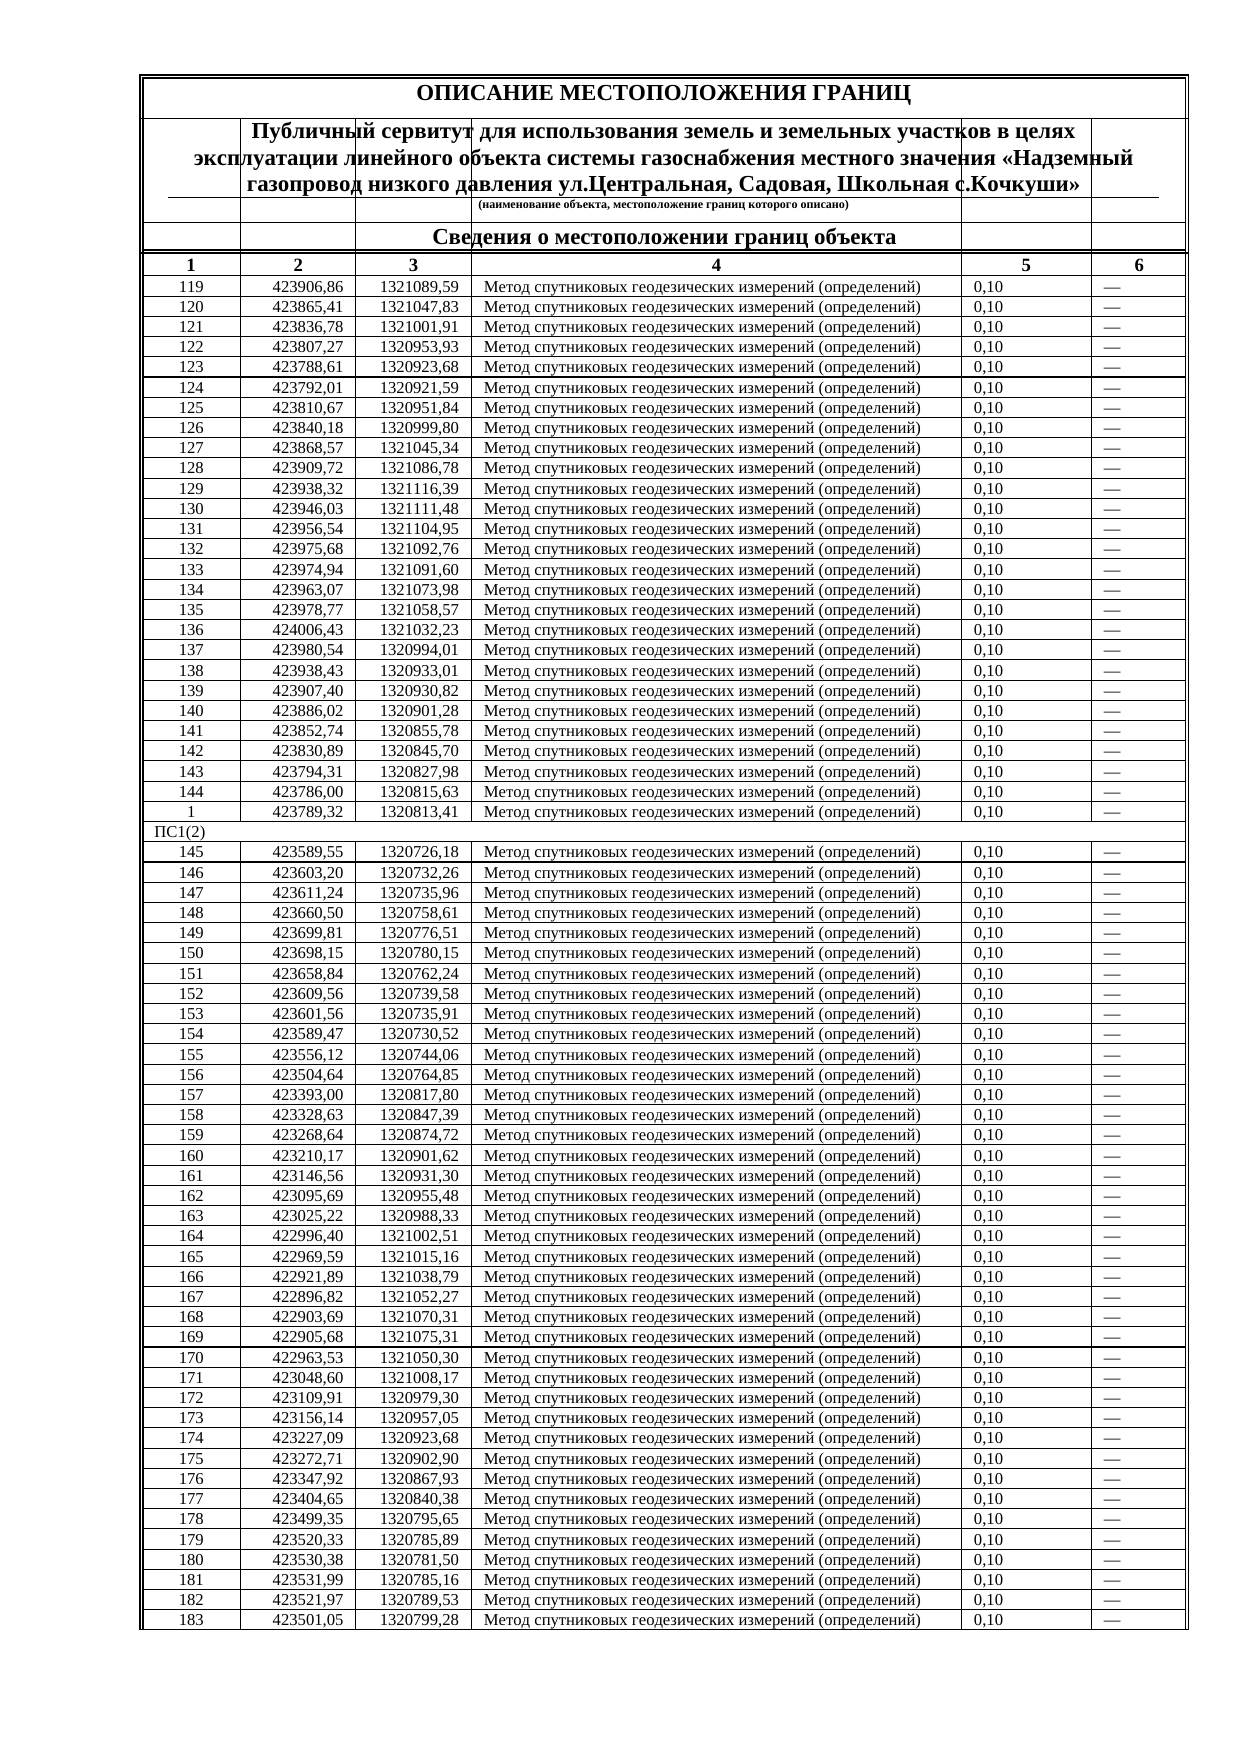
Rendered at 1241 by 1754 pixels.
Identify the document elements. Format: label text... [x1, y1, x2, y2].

table_cell Метод спутниковых геодезических измерений (определений) [472, 398, 961, 417]
table_cell — [1092, 539, 1185, 558]
table_cell 423272,71 [241, 1449, 355, 1468]
table_cell 125 [144, 398, 240, 417]
table_cell 182 [144, 1590, 240, 1609]
table_cell — [1092, 620, 1185, 639]
table_cell 0,10 [962, 1550, 1091, 1569]
table_cell — [1092, 883, 1185, 902]
table_cell 423521,97 [241, 1590, 355, 1609]
table_cell 424006,43 [241, 620, 355, 639]
table_cell 1320735,96 [356, 883, 471, 902]
table_header 4 [472, 254, 961, 275]
table_cell 423146,56 [241, 1166, 355, 1185]
table_cell 423938,32 [241, 479, 355, 498]
table_cell — [1092, 1449, 1185, 1468]
table_cell Метод спутниковых геодезических измерений (определений) [472, 741, 961, 760]
table_cell Метод спутниковых геодезических измерений (определений) [472, 1004, 961, 1023]
table_cell — [1092, 721, 1185, 740]
table_cell — [1092, 1166, 1185, 1185]
table_cell 423268,64 [241, 1125, 355, 1144]
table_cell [472, 1590, 961, 1609]
table_cell 0,10 [962, 1469, 1091, 1488]
table_cell 163 [144, 1206, 240, 1225]
table_cell 171 [144, 1368, 240, 1387]
table_header 4 [472, 119, 961, 197]
table_cell Метод спутниковых геодезических измерений (определений) [472, 1408, 961, 1427]
table_cell 1320776,51 [356, 923, 471, 942]
table_cell 423347,92 [241, 1469, 355, 1488]
table_cell 0,10 [962, 1610, 1091, 1629]
table_cell Метод спутниковых геодезических измерений (определений) [472, 964, 961, 983]
table_cell — [1092, 398, 1185, 417]
table_cell — [1092, 1125, 1185, 1144]
table_cell — [1092, 438, 1185, 457]
table_cell 174 [144, 1428, 240, 1447]
table_cell 423909,72 [241, 458, 355, 477]
table_cell 0,10 [962, 1044, 1091, 1063]
table_cell 0,10 [962, 761, 1091, 781]
table_cell 121 [144, 317, 240, 336]
table_cell 0,10 [962, 438, 1091, 457]
table_cell 423531,99 [241, 1570, 355, 1589]
table_cell Метод спутниковых геодезических измерений (определений) [472, 357, 961, 376]
table_cell — [1092, 1469, 1185, 1488]
table_cell — [1092, 458, 1185, 477]
table_cell 162 [144, 1186, 240, 1205]
table_cell 153 [144, 1004, 240, 1023]
table_cell 130 [144, 499, 240, 518]
table_cell 1320795,65 [356, 1509, 471, 1528]
table_header 6 [1092, 223, 1185, 249]
table_cell 1321116,39 [356, 479, 471, 498]
table_cell 168 [144, 1307, 240, 1326]
table_cell 1320764,85 [356, 1065, 471, 1084]
table_cell 129 [144, 479, 240, 498]
table_cell Метод спутниковых геодезических измерений (определений) [472, 802, 961, 821]
table_cell 0,10 [962, 600, 1091, 619]
table_cell Метод спутниковых геодезических измерений (определений) [472, 681, 961, 700]
table_cell — [1092, 1550, 1185, 1569]
table_cell — [1092, 1610, 1185, 1629]
table_cell 0,10 [962, 1327, 1091, 1346]
table_cell 0,10 [962, 398, 1091, 417]
table_cell 1321032,23 [356, 620, 471, 639]
table_cell 423603,20 [241, 863, 355, 882]
table_cell 126 [144, 418, 240, 437]
table_cell Метод спутниковых геодезических измерений (определений) [472, 479, 961, 498]
table_cell — [1092, 1428, 1185, 1447]
table_cell 124 [144, 378, 240, 397]
table_cell 147 [144, 883, 240, 902]
table_cell 1320789,53 [356, 1590, 471, 1609]
table_cell Метод спутниковых геодезических измерений (определений) [472, 1166, 961, 1185]
table_header 6 [1092, 254, 1185, 275]
table_header 2 [241, 254, 355, 275]
table_cell 1320901,62 [356, 1145, 471, 1164]
table_cell 175 [144, 1449, 240, 1468]
table_cell 0,10 [962, 1428, 1091, 1447]
table_cell 1321015,16 [356, 1246, 471, 1266]
table_cell 0,10 [962, 1287, 1091, 1306]
table_cell — [1092, 559, 1185, 578]
table_header 1 [144, 254, 240, 275]
table_cell 1320951,84 [356, 398, 471, 417]
table_cell 1320931,30 [356, 1166, 471, 1185]
table_cell Метод спутниковых геодезических измерений (определений) [472, 1550, 961, 1569]
table_cell 423792,01 [241, 378, 355, 397]
table_cell 141 [144, 721, 240, 740]
table_cell 146 [144, 863, 240, 882]
table_cell Метод спутниковых геодезических измерений (определений) [472, 1348, 961, 1367]
table_cell 1321073,98 [356, 580, 471, 599]
table_cell 154 [144, 1024, 240, 1043]
table_cell Метод спутниковых геодезических измерений (определений) [472, 782, 961, 801]
table_cell 423025,22 [241, 1206, 355, 1225]
table_cell 0,10 [962, 863, 1091, 882]
table_cell 0,10 [962, 1408, 1091, 1427]
table_cell 0,10 [962, 782, 1091, 801]
table_cell 0,10 [962, 943, 1091, 962]
table_cell — [1092, 1105, 1185, 1124]
table_cell 1321086,78 [356, 458, 471, 477]
table_cell 169 [144, 1327, 240, 1346]
table_cell 0,10 [962, 1166, 1091, 1185]
table_cell 176 [144, 1469, 240, 1488]
table_header 5 [962, 119, 1091, 197]
table_cell — [1092, 1509, 1185, 1528]
table_cell 1320902,90 [356, 1449, 471, 1468]
table_cell 149 [144, 923, 240, 942]
table_cell — [1092, 1246, 1185, 1266]
table_cell 423836,78 [241, 317, 355, 336]
table_cell 0,10 [962, 984, 1091, 1003]
table_cell 423786,00 [241, 782, 355, 801]
table_cell 423658,84 [241, 964, 355, 983]
table_header 3 [356, 119, 471, 197]
table_cell — [1092, 499, 1185, 518]
table_cell 166 [144, 1267, 240, 1286]
table_header 1 [144, 119, 240, 222]
table_cell 1320744,06 [356, 1044, 471, 1063]
table_cell 423530,38 [241, 1550, 355, 1569]
table_cell 178 [144, 1509, 240, 1528]
table_cell 1320957,05 [356, 1408, 471, 1427]
table_cell 0,10 [962, 1529, 1091, 1548]
table_cell Метод спутниковых геодезических измерений (определений) [472, 842, 961, 861]
table_header 3 [356, 254, 471, 275]
table_cell 1321089,59 [356, 276, 471, 296]
table_cell 133 [144, 559, 240, 578]
table_cell 0,10 [962, 1024, 1091, 1043]
table_cell 0,10 [962, 559, 1091, 578]
table_cell Метод спутниковых геодезических измерений (определений) [472, 923, 961, 942]
table_cell Метод спутниковых геодезических измерений (определений) [472, 1509, 961, 1528]
table_cell Метод спутниковых геодезических измерений (определений) [472, 418, 961, 437]
table_cell Метод спутниковых геодезических измерений (определений) [472, 1125, 961, 1144]
table_cell 423810,67 [241, 398, 355, 417]
table_cell 144 [144, 782, 240, 801]
table_cell Метод спутниковых геодезических измерений (определений) [472, 559, 961, 578]
table_cell 1320726,18 [356, 842, 471, 861]
table_cell Метод спутниковых геодезических измерений (определений) [472, 761, 961, 781]
table_cell 159 [144, 1125, 240, 1144]
table_cell — [1092, 1024, 1185, 1043]
table_cell Метод спутниковых геодезических измерений (определений) [472, 1287, 961, 1306]
table_cell 1320923,68 [356, 1428, 471, 1447]
table_cell 0,10 [962, 1226, 1091, 1245]
table_cell 423938,43 [241, 660, 355, 679]
table_cell — [1092, 1590, 1185, 1609]
table_cell — [1092, 802, 1185, 821]
table_cell Метод спутниковых геодезических измерений (определений) [472, 1065, 961, 1084]
table_cell 423393,00 [241, 1085, 355, 1104]
table_header 5 [962, 254, 1091, 275]
table_cell 1 [144, 802, 240, 821]
table_cell 1320732,26 [356, 863, 471, 882]
table_cell — [1092, 863, 1185, 882]
table_cell 1320845,70 [356, 741, 471, 760]
table_cell ПС1(2) [144, 822, 1185, 841]
table_cell — [1092, 842, 1185, 861]
table_cell 0,10 [962, 660, 1091, 679]
table_cell Метод спутниковых геодезических измерений (определений) [472, 1024, 961, 1043]
table_cell 1320758,61 [356, 903, 471, 922]
table_cell 423601,56 [241, 1004, 355, 1023]
table_cell 180 [144, 1550, 240, 1569]
table_cell Метод спутниковых геодезических измерений (определений) [472, 903, 961, 922]
table_cell 423504,64 [241, 1065, 355, 1084]
table_cell — [1092, 1065, 1185, 1084]
table_cell 0,10 [962, 1206, 1091, 1225]
table_cell 422903,69 [241, 1307, 355, 1326]
table_cell 122 [144, 337, 240, 356]
table_cell 135 [144, 600, 240, 619]
table_cell 423865,41 [241, 297, 355, 316]
table_cell 423048,60 [241, 1368, 355, 1387]
table_cell 0,10 [962, 802, 1091, 821]
table_cell 1320780,15 [356, 943, 471, 962]
table_cell 0,10 [962, 1267, 1091, 1286]
table_cell 1320988,33 [356, 1206, 471, 1225]
table_cell 0,10 [962, 883, 1091, 902]
table_cell 423611,24 [241, 883, 355, 902]
table_cell 423589,47 [241, 1024, 355, 1043]
table_cell — [1092, 701, 1185, 720]
table_cell 423501,05 [241, 1610, 355, 1629]
table_cell — [1092, 479, 1185, 498]
table_cell 139 [144, 681, 240, 700]
table_cell 0,10 [962, 1307, 1091, 1326]
table_cell 0,10 [962, 1368, 1091, 1387]
table_cell Метод спутниковых геодезических измерений (определений) [472, 943, 961, 962]
table_cell 143 [144, 761, 240, 781]
table_cell 423980,54 [241, 640, 355, 659]
table_cell Метод спутниковых геодезических измерений (определений) [472, 519, 961, 538]
table_cell Метод спутниковых геодезических измерений (определений) [472, 1570, 961, 1589]
table_cell 1321045,34 [356, 438, 471, 457]
table_cell 423609,56 [241, 984, 355, 1003]
table_cell 423789,32 [241, 802, 355, 821]
table_cell 1321001,91 [356, 317, 471, 336]
table_cell 423868,57 [241, 438, 355, 457]
table_cell Метод спутниковых геодезических измерений (определений) [472, 600, 961, 619]
table_cell 0,10 [962, 317, 1091, 336]
table_cell Метод спутниковых геодезических измерений (определений) [472, 458, 961, 477]
table_cell 0,10 [962, 1590, 1091, 1609]
table_cell 0,10 [962, 378, 1091, 397]
table_cell 423109,91 [241, 1388, 355, 1407]
table_cell — [1092, 276, 1185, 296]
table_cell 1320735,91 [356, 1004, 471, 1023]
table_cell 1321052,27 [356, 1287, 471, 1306]
table_cell 423886,02 [241, 701, 355, 720]
table_cell 0,10 [962, 964, 1091, 983]
table_cell 167 [144, 1287, 240, 1306]
table_cell 1321104,95 [356, 519, 471, 538]
table_cell 0,10 [962, 1145, 1091, 1164]
table_cell 1320813,41 [356, 802, 471, 821]
table_cell 1320955,48 [356, 1186, 471, 1205]
table_cell 423974,94 [241, 559, 355, 578]
table_cell 1320739,58 [356, 984, 471, 1003]
table_cell Метод спутниковых геодезических измерений (определений) [472, 640, 961, 659]
table_cell 1321050,30 [356, 1348, 471, 1367]
table_header 4 [472, 223, 961, 249]
table_cell 0,10 [962, 1509, 1091, 1528]
table_cell 423404,65 [241, 1489, 355, 1508]
table_cell 173 [144, 1408, 240, 1427]
table_cell 0,10 [962, 479, 1091, 498]
table_cell 0,10 [962, 1105, 1091, 1124]
table_cell 0,10 [962, 357, 1091, 376]
table_cell — [1092, 640, 1185, 659]
table_cell — [1092, 943, 1185, 962]
table_cell 179 [144, 1529, 240, 1548]
table_cell 136 [144, 620, 240, 639]
table_cell 148 [144, 903, 240, 922]
table_cell 423095,69 [241, 1186, 355, 1205]
table_cell 0,10 [962, 1085, 1091, 1104]
table_cell — [1092, 964, 1185, 983]
table_cell 423328,63 [241, 1105, 355, 1124]
table_cell 423840,18 [241, 418, 355, 437]
table_cell 423210,17 [241, 1145, 355, 1164]
table_cell Метод спутниковых геодезических измерений (определений) [472, 1246, 961, 1266]
table_cell 422905,68 [241, 1327, 355, 1346]
table_cell 165 [144, 1246, 240, 1266]
table_cell 1321075,31 [356, 1327, 471, 1346]
table_cell 1320799,28 [356, 1610, 471, 1629]
table_cell — [1092, 1307, 1185, 1326]
table_cell Метод спутниковых геодезических измерений (определений) [472, 1449, 961, 1468]
table_header 6 [1092, 119, 1185, 222]
table_cell 1320817,80 [356, 1085, 471, 1104]
table_cell 134 [144, 580, 240, 599]
table_cell — [1092, 600, 1185, 619]
table_cell 150 [144, 943, 240, 962]
table_cell Метод спутниковых геодезических измерений (определений) [472, 337, 961, 356]
table_cell Метод спутниковых геодезических измерений (определений) [472, 660, 961, 679]
table_cell 127 [144, 438, 240, 457]
table_cell — [1092, 1044, 1185, 1063]
table_cell 1320979,30 [356, 1388, 471, 1407]
table_cell 1321008,17 [356, 1368, 471, 1387]
table_cell 1320867,93 [356, 1469, 471, 1488]
table_cell — [1092, 1206, 1185, 1225]
table_cell 0,10 [962, 1065, 1091, 1084]
table_cell 1320994,01 [356, 640, 471, 659]
table_cell 1321047,83 [356, 297, 471, 316]
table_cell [472, 297, 961, 316]
table_header 3 [356, 198, 471, 222]
table_cell 423963,07 [241, 580, 355, 599]
table_cell 138 [144, 660, 240, 679]
table_cell 152 [144, 984, 240, 1003]
table_cell Метод спутниковых геодезических измерений (определений) [472, 1327, 961, 1346]
table_cell 1320730,52 [356, 1024, 471, 1043]
table_cell 1320930,82 [356, 681, 471, 700]
table_cell 0,10 [962, 1186, 1091, 1205]
table_cell 1321111,48 [356, 499, 471, 518]
table_cell — [1092, 1226, 1185, 1245]
table_cell 1320921,59 [356, 378, 471, 397]
table_cell — [1092, 1570, 1185, 1589]
table_cell 1320923,68 [356, 357, 471, 376]
table_cell 170 [144, 1348, 240, 1367]
table_cell 128 [144, 458, 240, 477]
table_cell — [1092, 1408, 1185, 1427]
table_cell 0,10 [962, 1348, 1091, 1367]
table_cell 160 [144, 1145, 240, 1164]
table_cell 1321070,31 [356, 1307, 471, 1326]
table_cell 0,10 [962, 580, 1091, 599]
table_cell — [1092, 337, 1185, 356]
table_cell 423520,33 [241, 1529, 355, 1548]
table_cell 151 [144, 964, 240, 983]
table_cell — [1092, 297, 1185, 316]
table_cell 1320781,50 [356, 1550, 471, 1569]
table_cell 1320901,28 [356, 701, 471, 720]
table_cell — [1092, 1287, 1185, 1306]
table_cell 157 [144, 1085, 240, 1104]
table_cell — [1092, 357, 1185, 376]
table_cell — [1092, 317, 1185, 336]
table_cell — [1092, 1388, 1185, 1407]
table_cell 423589,55 [241, 842, 355, 861]
table_cell Метод спутниковых геодезических измерений (определений) [472, 1267, 961, 1286]
table_cell Метод спутниковых геодезических измерений (определений) [472, 1368, 961, 1387]
table_cell 422896,82 [241, 1287, 355, 1306]
table_cell 0,10 [962, 276, 1091, 296]
table_cell 158 [144, 1105, 240, 1124]
table_cell 0,10 [962, 640, 1091, 659]
table_header 2 [241, 198, 355, 222]
table_cell 0,10 [962, 842, 1091, 861]
table_cell 142 [144, 741, 240, 760]
table_cell — [1092, 741, 1185, 760]
table_cell 0,10 [962, 620, 1091, 639]
table_cell 1320953,93 [356, 337, 471, 356]
table_cell Метод спутниковых геодезических измерений (определений) [472, 1044, 961, 1063]
table_cell 423830,89 [241, 741, 355, 760]
table_cell — [1092, 1489, 1185, 1508]
table_cell 0,10 [962, 1125, 1091, 1144]
table_cell 1320933,01 [356, 660, 471, 679]
table_cell Метод спутниковых геодезических измерений (определений) [472, 1307, 961, 1326]
table_cell 0,10 [962, 1246, 1091, 1266]
table_cell 1321092,76 [356, 539, 471, 558]
table_cell — [1092, 761, 1185, 781]
table_cell — [1092, 1348, 1185, 1367]
table_cell 423807,27 [241, 337, 355, 356]
table_cell 422996,40 [241, 1226, 355, 1245]
table_cell 137 [144, 640, 240, 659]
table_header 2 [241, 223, 355, 249]
table_cell 0,10 [962, 1570, 1091, 1589]
table_cell Метод спутниковых геодезических измерений (определений) [472, 1428, 961, 1447]
table_cell 1321038,79 [356, 1267, 471, 1286]
table_cell — [1092, 1145, 1185, 1164]
table_cell 1320827,98 [356, 761, 471, 781]
table_cell 0,10 [962, 741, 1091, 760]
table_cell Метод спутниковых геодезических измерений (определений) [472, 1388, 961, 1407]
table_cell 156 [144, 1065, 240, 1084]
table_cell 422963,53 [241, 1348, 355, 1367]
table_cell Метод спутниковых геодезических измерений (определений) [472, 317, 961, 336]
table_cell — [1092, 681, 1185, 700]
table_header 2 [241, 119, 355, 197]
table_cell Метод спутниковых геодезических измерений (определений) [472, 378, 961, 397]
table_cell 181 [144, 1570, 240, 1589]
table_cell 0,10 [962, 1004, 1091, 1023]
table_cell 423698,15 [241, 943, 355, 962]
table_cell 1320785,16 [356, 1570, 471, 1589]
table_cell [472, 1610, 961, 1629]
table_cell 1320874,72 [356, 1125, 471, 1144]
table_cell 0,10 [962, 681, 1091, 700]
table_cell — [1092, 923, 1185, 942]
table_cell — [1092, 1267, 1185, 1286]
table_cell 145 [144, 842, 240, 861]
table_cell 0,10 [962, 539, 1091, 558]
table_cell 423946,03 [241, 499, 355, 518]
table_cell 131 [144, 519, 240, 538]
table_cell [472, 276, 961, 296]
table_cell 177 [144, 1489, 240, 1508]
table_cell — [1092, 580, 1185, 599]
table_cell 0,10 [962, 297, 1091, 316]
table_cell 183 [144, 1610, 240, 1629]
table_cell 423794,31 [241, 761, 355, 781]
table_cell 423906,86 [241, 276, 355, 296]
table_cell 423556,12 [241, 1044, 355, 1063]
table_cell 1320815,63 [356, 782, 471, 801]
table_cell 1320785,89 [356, 1529, 471, 1548]
table_cell 423699,81 [241, 923, 355, 942]
table_header 1 [144, 223, 240, 249]
table_cell Метод спутниковых геодезических измерений (определений) [472, 883, 961, 902]
table_cell Метод спутниковых геодезических измерений (определений) [472, 1206, 961, 1225]
table_cell — [1092, 660, 1185, 679]
table_cell Метод спутниковых геодезических измерений (определений) [472, 863, 961, 882]
table_cell 422969,59 [241, 1246, 355, 1266]
table_cell 423499,35 [241, 1509, 355, 1528]
table_cell 0,10 [962, 721, 1091, 740]
table_cell — [1092, 519, 1185, 538]
table_cell Метод спутниковых геодезических измерений (определений) [472, 580, 961, 599]
table_cell Метод спутниковых геодезических измерений (определений) [472, 499, 961, 518]
table_cell — [1092, 418, 1185, 437]
table_cell 0,10 [962, 1388, 1091, 1407]
table_cell 1321058,57 [356, 600, 471, 619]
table_cell Метод спутниковых геодезических измерений (определений) [472, 438, 961, 457]
table_cell — [1092, 1529, 1185, 1548]
table_cell 423978,77 [241, 600, 355, 619]
table_cell 423956,54 [241, 519, 355, 538]
table_cell Метод спутниковых геодезических измерений (определений) [472, 1529, 961, 1548]
table_cell 0,10 [962, 499, 1091, 518]
table_cell Метод спутниковых геодезических измерений (определений) [472, 1145, 961, 1164]
table_cell — [1092, 903, 1185, 922]
table_cell 161 [144, 1166, 240, 1185]
table_cell 422921,89 [241, 1267, 355, 1286]
table_cell Метод спутниковых геодезических измерений (определений) [472, 1105, 961, 1124]
table_cell 1320855,78 [356, 721, 471, 740]
table_cell Метод спутниковых геодезических измерений (определений) [472, 1469, 961, 1488]
table_header 5 [962, 198, 1091, 222]
table_cell 164 [144, 1226, 240, 1245]
table_cell 119 [144, 276, 240, 296]
table_cell — [1092, 378, 1185, 397]
table_cell 423227,09 [241, 1428, 355, 1447]
table_cell — [1092, 1368, 1185, 1387]
table_cell Метод спутниковых геодезических измерений (определений) [472, 620, 961, 639]
table_cell Метод спутниковых геодезических измерений (определений) [472, 721, 961, 740]
table_cell 155 [144, 1044, 240, 1063]
table_cell 0,10 [962, 701, 1091, 720]
table_cell Метод спутниковых геодезических измерений (определений) [472, 539, 961, 558]
table_cell 423156,14 [241, 1408, 355, 1427]
table_cell 423852,74 [241, 721, 355, 740]
table_cell — [1092, 1186, 1185, 1205]
table_cell — [1092, 1085, 1185, 1104]
table_cell 1320999,80 [356, 418, 471, 437]
table_cell 0,10 [962, 418, 1091, 437]
table_cell 423975,68 [241, 539, 355, 558]
table_cell Метод спутниковых геодезических измерений (определений) [472, 1085, 961, 1104]
table_cell — [1092, 1004, 1185, 1023]
table_cell 0,10 [962, 1449, 1091, 1468]
table_cell — [1092, 984, 1185, 1003]
table_header 5 [962, 223, 1091, 249]
table_cell 132 [144, 539, 240, 558]
table_header 3 [356, 223, 471, 249]
table_cell 0,10 [962, 337, 1091, 356]
table_cell 1320840,38 [356, 1489, 471, 1508]
table_cell 1321002,51 [356, 1226, 471, 1245]
table_cell 0,10 [962, 519, 1091, 538]
table_cell 140 [144, 701, 240, 720]
table_cell Метод спутниковых геодезических измерений (определений) [472, 1489, 961, 1508]
table_cell 423660,50 [241, 903, 355, 922]
table_cell 0,10 [962, 1489, 1091, 1508]
table_cell 1320762,24 [356, 964, 471, 983]
table_cell — [1092, 782, 1185, 801]
table_cell 0,10 [962, 458, 1091, 477]
table_cell 1320847,39 [356, 1105, 471, 1124]
table_cell 423907,40 [241, 681, 355, 700]
table_cell 1321091,60 [356, 559, 471, 578]
table_cell 120 [144, 297, 240, 316]
table_cell 0,10 [962, 903, 1091, 922]
table_header 4 [472, 198, 961, 222]
table_cell 172 [144, 1388, 240, 1407]
table_cell Метод спутниковых геодезических измерений (определений) [472, 701, 961, 720]
table_cell 0,10 [962, 923, 1091, 942]
table_cell — [1092, 1327, 1185, 1346]
table_cell 123 [144, 357, 240, 376]
table_cell Метод спутниковых геодезических измерений (определений) [472, 1186, 961, 1205]
table_cell 423788,61 [241, 357, 355, 376]
table_cell Метод спутниковых геодезических измерений (определений) [472, 984, 961, 1003]
table_cell Метод спутниковых геодезических измерений (определений) [472, 1226, 961, 1245]
